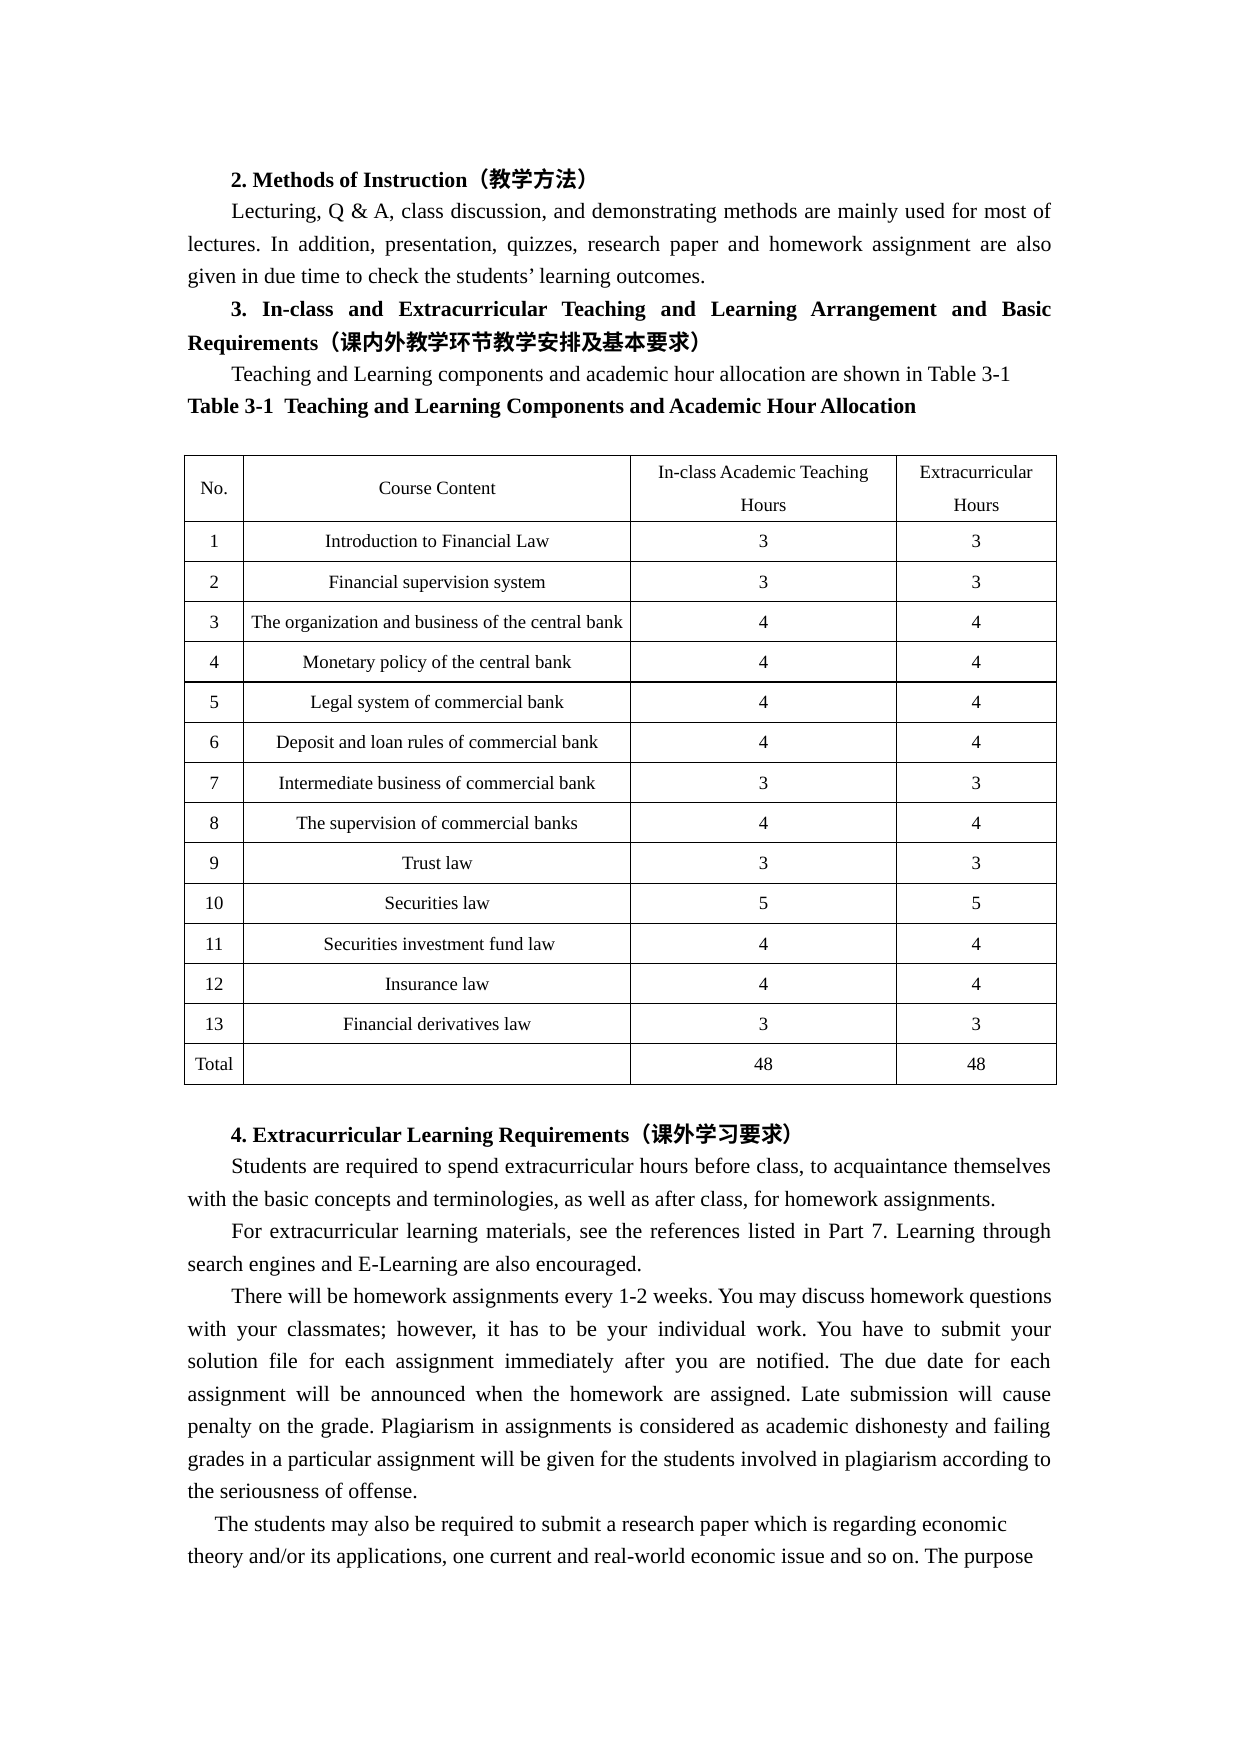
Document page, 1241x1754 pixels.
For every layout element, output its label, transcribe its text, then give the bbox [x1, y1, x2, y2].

table_cell 4 [631, 803, 896, 842]
table_cell 4 [631, 723, 896, 762]
table_cell 48 [897, 1044, 1056, 1083]
table_cell 5 [185, 683, 243, 722]
text Teaching and Learning components and academic hour allocation are shown in Table 3-1 [187, 357, 1053, 389]
table_cell 4 [897, 803, 1056, 842]
table_cell 3 [897, 522, 1056, 561]
text Students are required to spend extracurricular hours before class, to acquaintance themselves with the basic concepts and terminologies, as well as after class, for homework assignments. [187, 1149, 1053, 1214]
table_cell 9 [185, 843, 243, 882]
table_cell 4 [631, 924, 896, 963]
table_cell 11 [185, 924, 243, 963]
table_cell 3 [631, 763, 896, 802]
table_header Course Content [244, 456, 630, 521]
table_cell 1 [185, 522, 243, 561]
table_cell Monetary policy of the central bank [244, 642, 630, 681]
table_cell 4 [185, 642, 243, 681]
table_cell 4 [631, 683, 896, 722]
table_cell Trust law [244, 843, 630, 882]
table_cell 3 [185, 602, 243, 641]
table_cell 5 [631, 884, 896, 923]
table_cell 4 [897, 723, 1056, 762]
table_cell 5 [897, 884, 1056, 923]
table_cell 4 [897, 642, 1056, 681]
text Lecturing, Q & A, class discussion, and demonstrating methods are mainly used for most of lectures. In addition, presentation, quizzes, research paper and homework assignment are also given in due time to check the students’ learning outcomes. [187, 194, 1053, 292]
table_cell Financial supervision system [244, 562, 630, 601]
table_cell 4 [897, 964, 1056, 1003]
table_cell Legal system of commercial bank [244, 683, 630, 722]
table_cell 4 [897, 924, 1056, 963]
table_cell Introduction to Financial Law [244, 522, 630, 561]
table_cell The supervision of commercial banks [244, 803, 630, 842]
table_cell Securities law [244, 884, 630, 923]
table_cell 3 [631, 562, 896, 601]
table_cell 8 [185, 803, 243, 842]
table_cell Deposit and loan rules of commercial bank [244, 723, 630, 762]
table_cell 13 [185, 1004, 243, 1043]
text 3. In-class and Extracurricular Teaching and Learning Arrangement and Basic Requirements（课内外教学环节教学安排及基本要求） [187, 292, 1053, 357]
table_header In-class Academic Teaching Hours [631, 456, 896, 521]
table_cell 3 [897, 562, 1056, 601]
text 4. Extracurricular Learning Requirements（课外学习要求） [187, 1117, 1053, 1149]
text There will be homework assignments every 1-2 weeks. You may discuss homework questions with your classmates; however, it has to be your individual work. You have to submit your solution file for each assignment immediately after you are notified. The due date for each assignment will be announced when the homework are assigned. Late submission will cause penalty on the grade. Plagiarism in assignments is considered as academic dishonesty and failing grades in a particular assignment will be given for the students involved in plagiarism according to the seriousness of offense. [187, 1279, 1053, 1507]
table_cell 4 [897, 602, 1056, 641]
text Table 3-1 Teaching and Learning Components and Academic Hour Allocation [187, 389, 1053, 422]
table_cell 3 [897, 1004, 1056, 1043]
table_cell Securities investment fund law [244, 924, 630, 963]
table_header Extracurricular Hours [897, 456, 1056, 521]
table_cell The organization and business of the central bank [244, 602, 630, 641]
table_cell 4 [631, 642, 896, 681]
table_cell 7 [185, 763, 243, 802]
table_cell 4 [631, 964, 896, 1003]
table_cell 10 [185, 884, 243, 923]
table_cell 3 [897, 763, 1056, 802]
table_cell 48 [631, 1044, 896, 1083]
text For extracurricular learning materials, see the references listed in Part 7. Learning through search engines and E-Learning are also encouraged. [187, 1214, 1053, 1279]
table_cell 4 [897, 683, 1056, 722]
table_cell Insurance law [244, 964, 630, 1003]
table_cell [244, 1044, 630, 1083]
table_cell 3 [631, 1004, 896, 1043]
table_cell 6 [185, 723, 243, 762]
table_cell 2 [185, 562, 243, 601]
table_cell 12 [185, 964, 243, 1003]
table_cell Financial derivatives law [244, 1004, 630, 1043]
table_cell 4 [631, 602, 896, 641]
table_cell 3 [631, 522, 896, 561]
table_cell 3 [897, 843, 1056, 882]
table_header No. [185, 456, 243, 521]
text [187, 1507, 1053, 1572]
text 2. Methods of Instruction（教学方法） [187, 162, 1053, 194]
table_cell Intermediate business of commercial bank [244, 763, 630, 802]
table_cell 3 [631, 843, 896, 882]
table_cell Total [185, 1044, 243, 1083]
